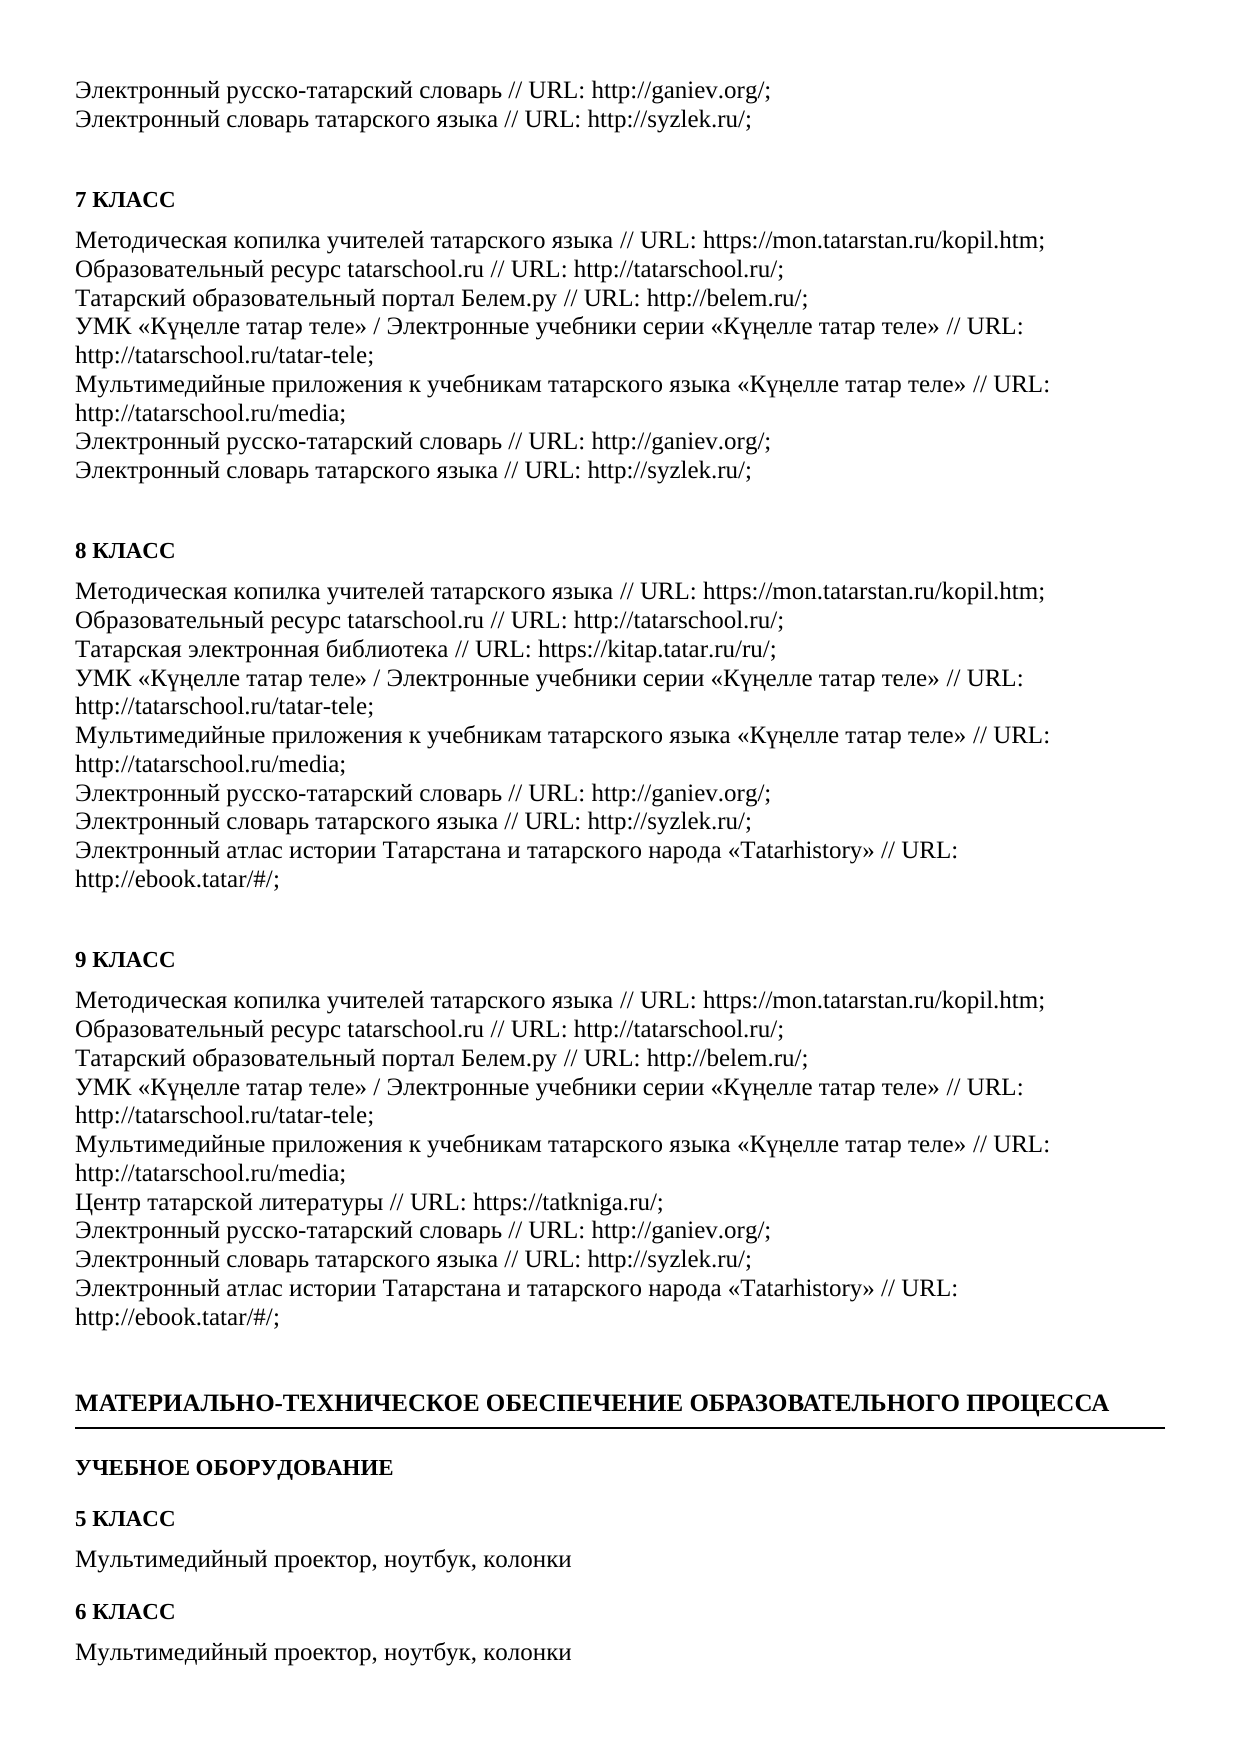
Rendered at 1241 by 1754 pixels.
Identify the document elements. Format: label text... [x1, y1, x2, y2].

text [75, 75, 1165, 132]
text Методическая копилка учителей татарского языка // URL: https://mon.tatarstan.ru/kopil.htm; Образовательный ресурс tatarschool.ru // URL: http://tatarschool.ru/; Татарский образовательный портал Белем.ру // URL: http://belem.ru/; УМК «Күңелле татар теле» / Электронные учебники серии «Күңелле татар теле» // URL: http://tatarschool.ru/tatar-tele; Мультимедийные приложения к учебникам татарского языка «Күңелле татар теле» // URL: http://tatarschool.ru/media; Электронный русско-татарский словарь // URL: http://ganiev.org/; Электронный словарь татарского языка // URL: http://syzlek.ru/; [75, 225, 1165, 484]
text Методическая копилка учителей татарского языка // URL: https://mon.tatarstan.ru/kopil.htm; Образовательный ресурс tatarschool.ru // URL: http://tatarschool.ru/; Татарская электронная библиотека // URL: https://kitap.tatar.ru/ru/; УМК «Күңелле татар теле» / Электронные учебники серии «Күңелле татар теле» // URL: http://tatarschool.ru/tatar-tele; Мультимедийные приложения к учебникам татарского языка «Күңелле татар теле» // URL: http://tatarschool.ru/media; Электронный русско-татарский словарь // URL: http://ganiev.org/; Электронный словарь татарского языка // URL: http://syzlek.ru/; Электронный атлас истории Татарстана и татарского народа «Tatarhistory» // URL: http://ebook.tatar/#/; [75, 576, 1165, 893]
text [75, 1544, 1165, 1573]
text 6 КЛАСС [75, 1598, 1165, 1624]
text 8 КЛАСС [75, 538, 1165, 564]
text 9 КЛАСС [75, 946, 1165, 973]
text УЧЕБНОЕ ОБОРУДОВАНИЕ [75, 1454, 1165, 1480]
text 5 КЛАСС [75, 1505, 1165, 1532]
text Методическая копилка учителей татарского языка // URL: https://mon.tatarstan.ru/kopil.htm; Образовательный ресурс tatarschool.ru // URL: http://tatarschool.ru/; Татарский образовательный портал Белем.ру // URL: http://belem.ru/; УМК «Күңелле татар теле» / Электронные учебники серии «Күңелле татар теле» // URL: http://tatarschool.ru/tatar-tele; Мультимедийные приложения к учебникам татарского языка «Күңелле татар теле» // URL: http://tatarschool.ru/media; Центр татарской литературы // URL: https://tatkniga.ru/; Электронный русско-татарский словарь // URL: http://ganiev.org/; Электронный словарь татарского языка // URL: http://syzlek.ru/; Электронный атлас истории Татарстана и татарского народа «Tatarhistory» // URL: http://ebook.tatar/#/; [75, 985, 1165, 1330]
text МАТЕРИАЛЬНО-ТЕХНИЧЕСКОЕ ОБЕСПЕЧЕНИЕ ОБРАЗОВАТЕЛЬНОГО ПРОЦЕССА [75, 1388, 1165, 1427]
text 7 КЛАСС [75, 186, 1165, 213]
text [75, 1637, 1165, 1666]
